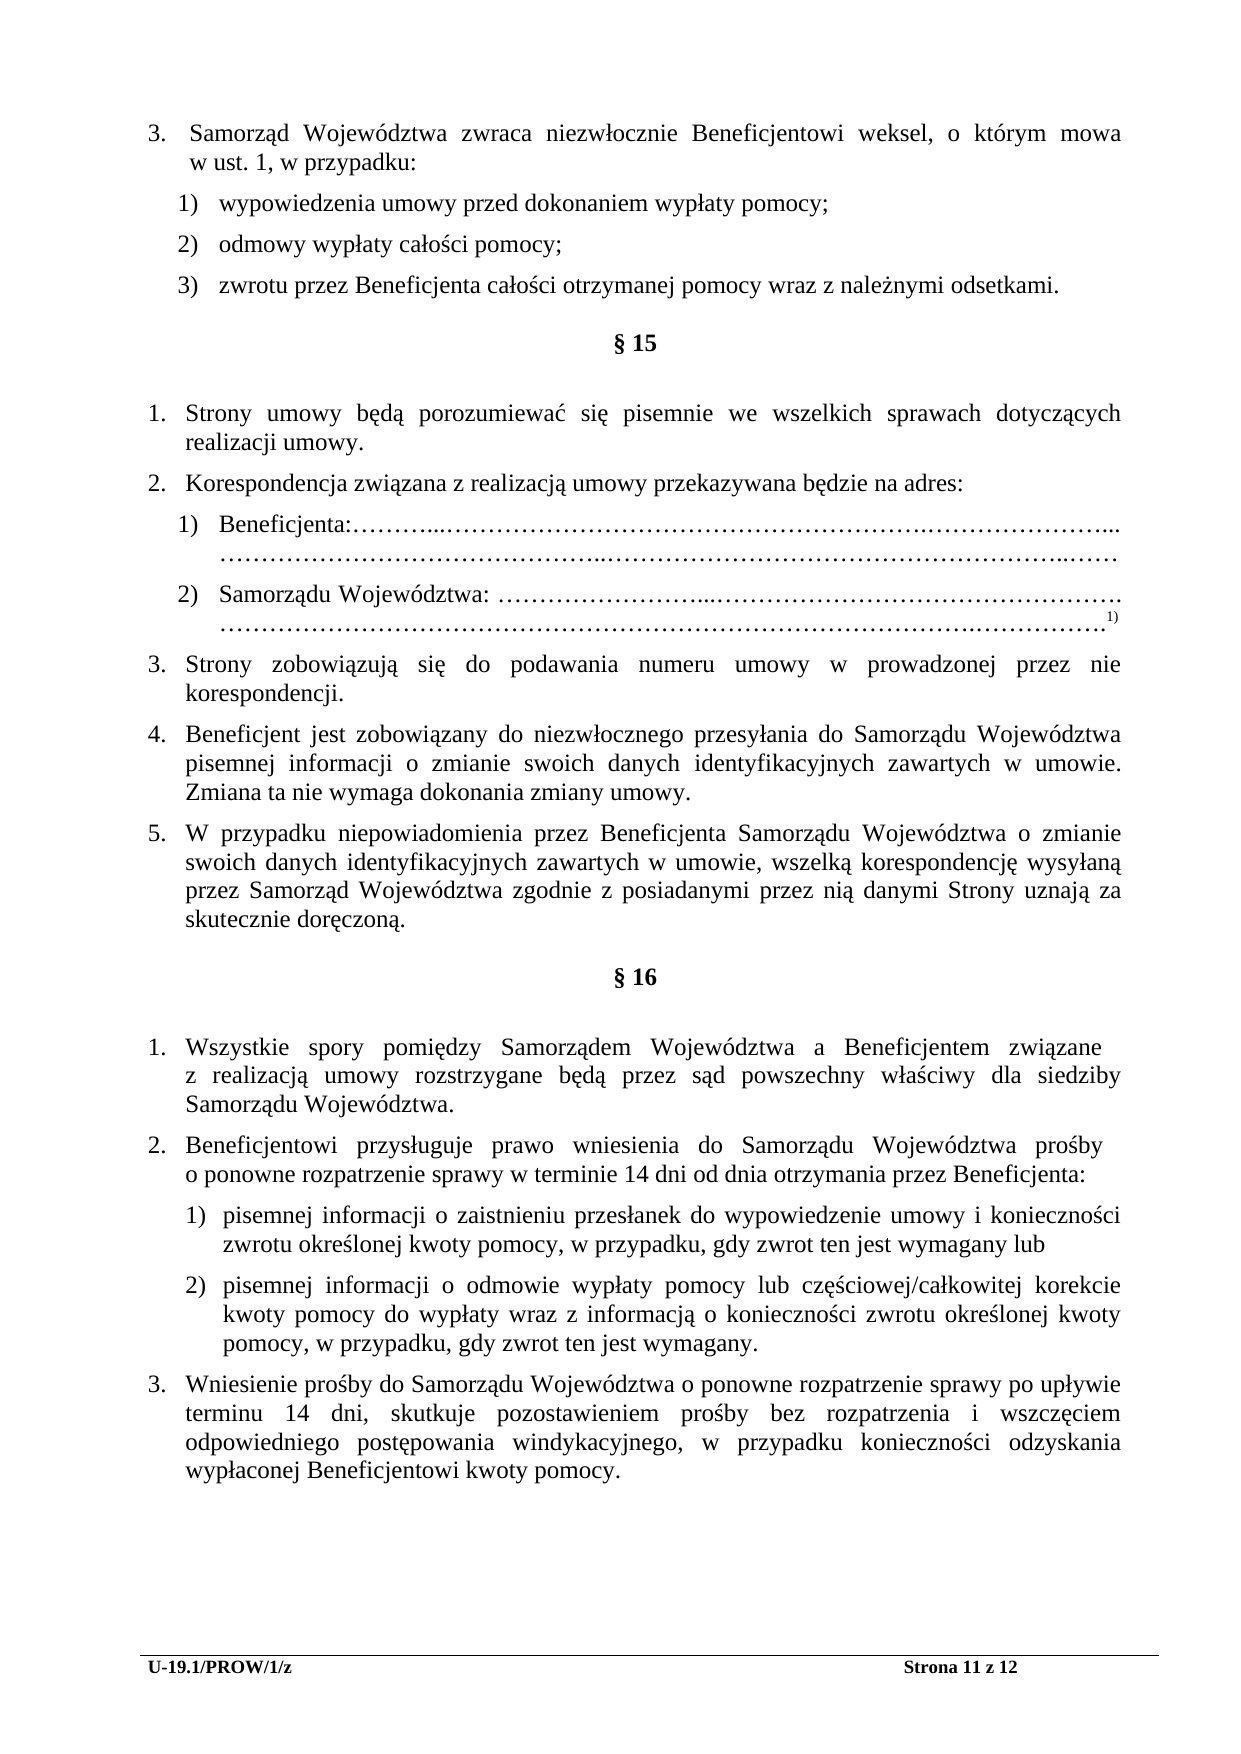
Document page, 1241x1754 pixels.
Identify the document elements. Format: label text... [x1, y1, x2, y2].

list zwrotu przez Beneficjenta całości otrzymanej pomocy wraz z należnymi odsetkami. [177, 271, 1122, 299]
list Wniesienie prośby do Samorządu Województwa o ponowne rozpatrzenie sprawy po upływie terminu 14 dni, skutkuje pozostawieniem prośby bez rozpatrzenia i wszczęciem odpowiedniego postępowania windykacyjnego, w przypadku konieczności odzyskania wypłaconej Beneficjentowi kwoty pomocy. [148, 1369, 1122, 1484]
list Wszystkie spory pomiędzy Samorządem Województwa a Beneficjentem związane z realizacją umowy rozstrzygane będą przez sąd powszechny właściwy dla siedziby Samorządu Województwa. [148, 1032, 1122, 1118]
list Beneficjenta:………...………………………………………………….…………………... ………………………………………..………………………………………………..…… [177, 509, 1122, 567]
list Beneficjentowi przysługuje prawo wniesienia do Samorządu Województwa prośby o ponowne rozpatrzenie sprawy w terminie 14 dni od dnia otrzymania przez Beneficjenta: [148, 1131, 1122, 1188]
text § 15 [148, 328, 1122, 357]
text § 16 [148, 962, 1122, 991]
list Strony umowy będą porozumiewać się pisemnie we wszelkich sprawach dotyczących realizacji umowy. [148, 398, 1122, 456]
list Strony zobowiązują się do podawania numeru umowy w prowadzonej przez nie korespondencji. [148, 649, 1122, 707]
list pisemnej informacji o odmowie wypłaty pomocy lub częściowej/całkowitej korekcie kwoty pomocy do wypłaty wraz z informacją o konieczności zwrotu określonej kwoty pomocy, w przypadku, gdy zwrot ten jest wymagany. [185, 1271, 1122, 1357]
list pisemnej informacji o zaistnieniu przesłanek do wypowiedzenie umowy i konieczności zwrotu określonej kwoty pomocy, w przypadku, gdy zwrot ten jest wymagany lub [185, 1201, 1122, 1258]
list Samorząd Województwa zwraca niezwłocznie Beneficjentowi weksel, o którym mowa w ust. 1, w przypadku: [148, 118, 1122, 176]
list W przypadku niepowiadomienia przez Beneficjenta Samorządu Województwa o zmianie swoich danych identyfikacyjnych zawartych w umowie, wszelką korespondencję wysyłaną przez Samorząd Województwa zgodnie z posiadanymi przez nią danymi Strony uznają za skutecznie doręczoną. [148, 818, 1122, 933]
list Samorządu Województwa: ……………………...…………………………………………. ……………………………………………………………………………….…………….1) [177, 579, 1122, 637]
list Korespondencja związana z realizacją umowy przekazywana będzie na adres: [148, 468, 1122, 497]
list Beneficjent jest zobowiązany do niezwłocznego przesyłania do Samorządu Województwa pisemnej informacji o zmianie swoich danych identyfikacyjnych zawartych w umowie. Zmiana ta nie wymaga dokonania zmiany umowy. [148, 719, 1122, 806]
list wypowiedzenia umowy przed dokonaniem wypłaty pomocy; [177, 188, 1122, 217]
list odmowy wypłaty całości pomocy; [177, 229, 1122, 258]
